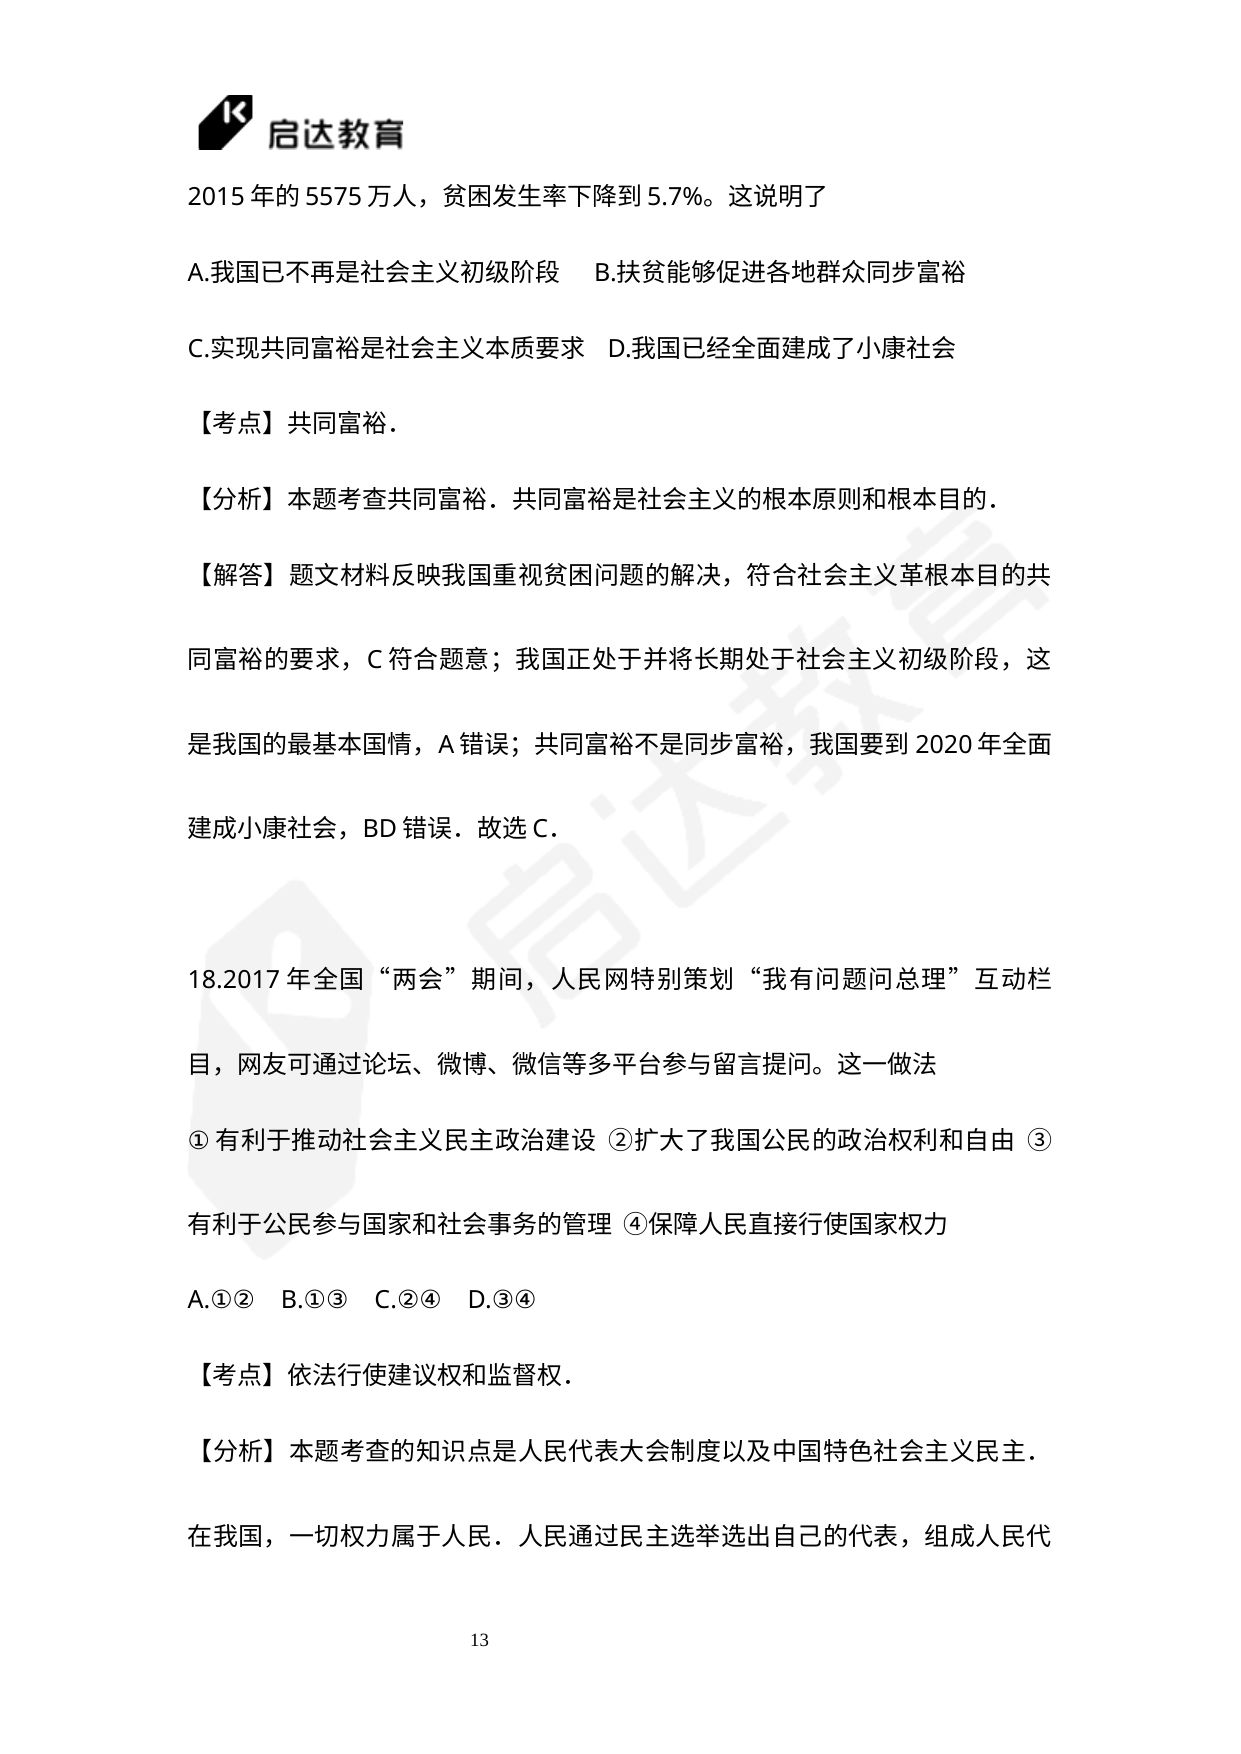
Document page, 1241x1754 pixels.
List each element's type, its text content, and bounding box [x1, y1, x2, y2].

text ①有利于推动社会主义民主政治建设 ②扩大了我国公民的政治权利和自由 ③有利于公民参与国家和社会事务的管理 ④保障人民直接行使国家权力 [187, 1106, 1053, 1255]
text 【考点】共同富裕． [187, 389, 1053, 454]
text 【考点】依法行使建议权和监督权． [187, 1341, 1053, 1406]
text 【分析】本题考查共同富裕．共同富裕是社会主义的根本原则和根本目的． [187, 465, 1053, 530]
text C.实现共同富裕是社会主义本质要求 D.我国已经全面建成了小康社会 [187, 314, 1053, 379]
text 18.2017年全国“两会”期间，人民网特别策划“我有问题问总理”互动栏目，网友可通过论坛、微博、微信等多平台参与留言提问。这一做法 [187, 946, 1053, 1095]
text A.我国已不再是社会主义初级阶段 B.扶贫能够促进各地群众同步富裕 [187, 238, 1053, 303]
text 17.改革开放30多年来，我国7亿多贫困人口摆脱贫困，农村贫苦人口减少到2015年的5575万人，贫困发生率下降到5.7%。这说明了 [187, 162, 1053, 227]
text 【解答】题文材料反映我国重视贫困问题的解决，符合社会主义革根本目的共同富裕的要求，C符合题意；我国正处于并将长期处于社会主义初级阶段，这是我国的最基本国情，A错误；共同富裕不是同步富裕，我国要到2020年全面建成小康社会，BD错误．故选C． [187, 541, 1053, 859]
picture [198, 95, 404, 150]
text A.①② B.①③ C.②④ D.③④ [187, 1266, 1053, 1331]
